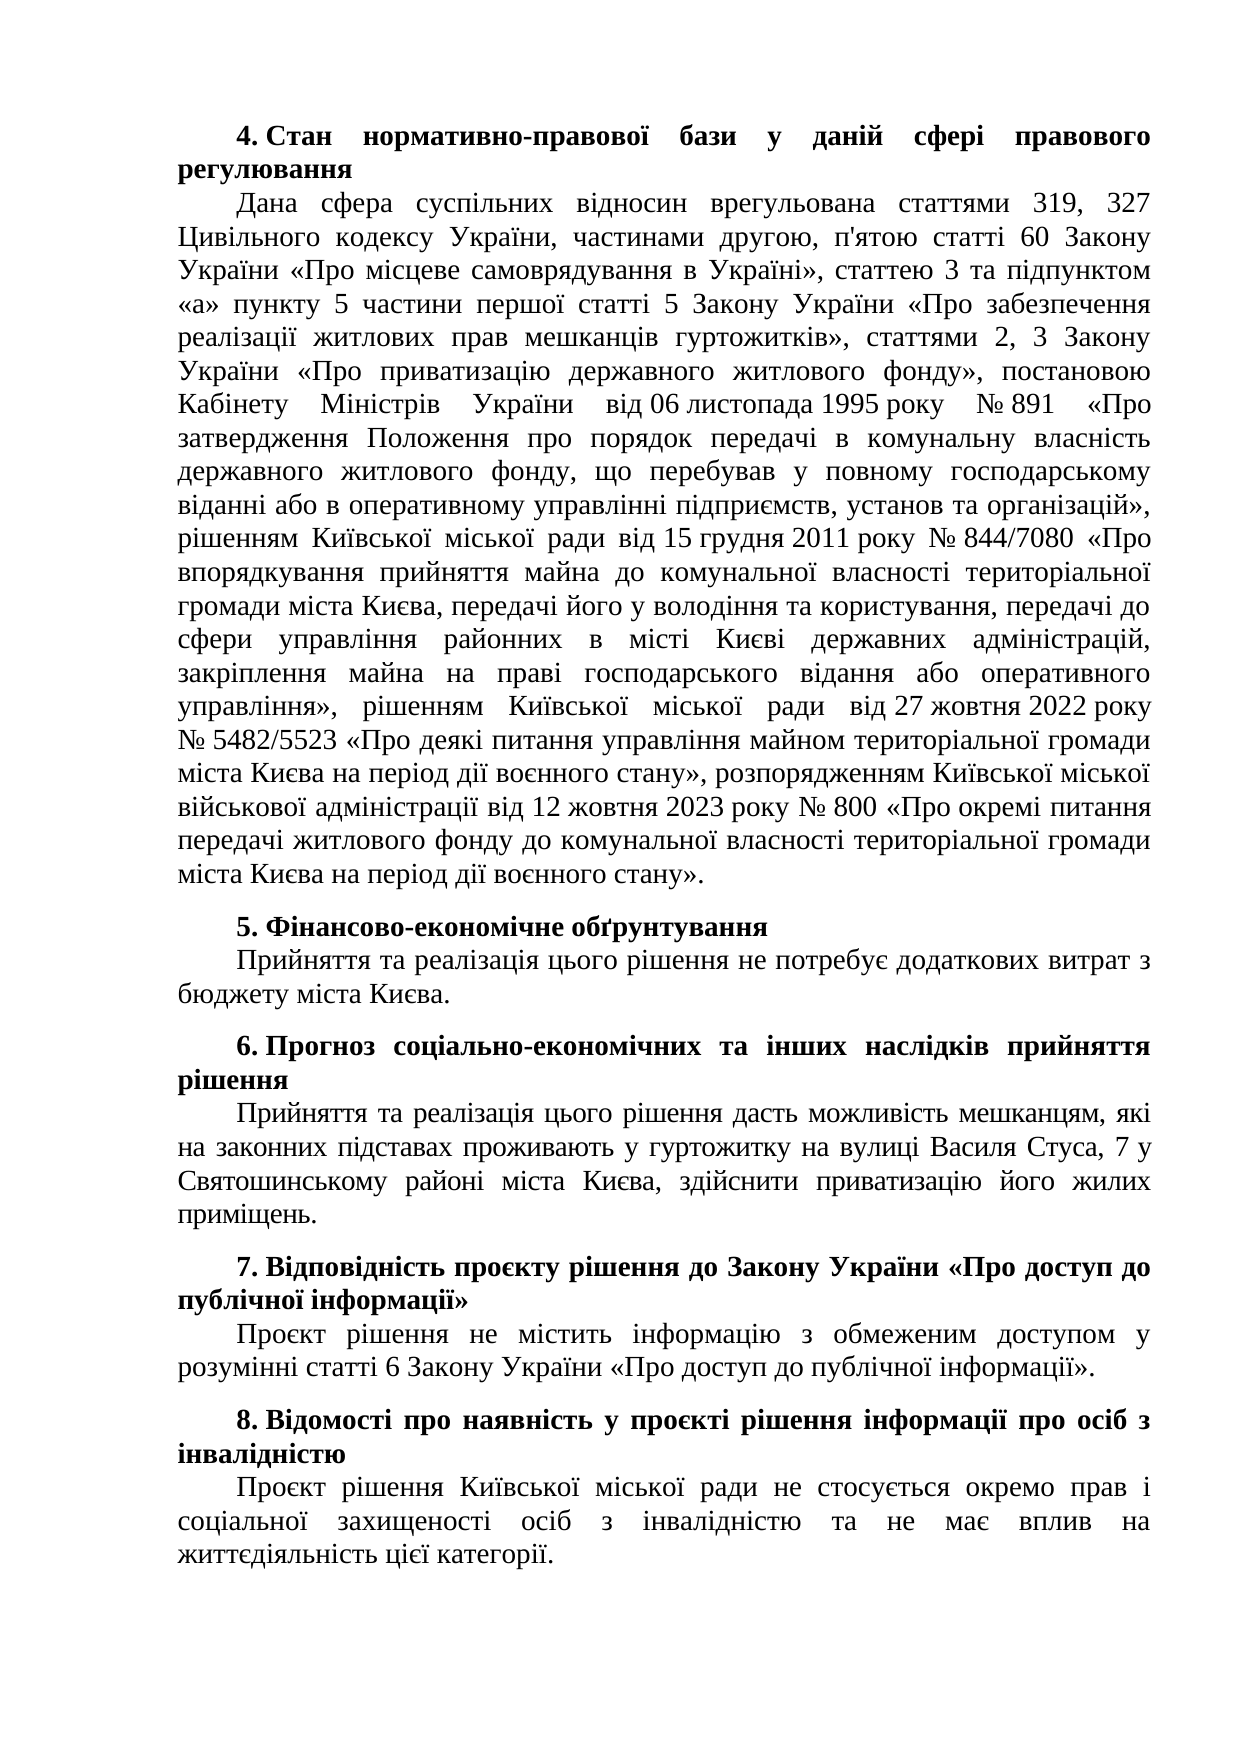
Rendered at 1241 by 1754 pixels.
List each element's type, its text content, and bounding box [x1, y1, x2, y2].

text 8. Відомості про наявність у проєкті рішення інформації про осіб з інвалідністю [177, 1402, 1152, 1469]
text 5. Фінансово-економічне обґрунтування [177, 909, 1152, 942]
text Дана сфера суспільних відносин врегульована статтями 319, 327 Цивільного кодексу України, частинами другою, п'ятою статті 60 Закону України «Про місцеве самоврядування в Україні», статтею 3 та підпунктом «а» пункту 5 частини першої статті 5 Закону України «Про забезпечення реалізації житлових прав мешканців гуртожитків», статтями 2, 3 Закону України «Про приватизацію державного житлового фонду», постановою Кабінету Міністрів України від 06 листопада 1995 року № 891 «Про затвердження Положення про порядок передачі в комунальну власність державного житлового фонду, що перебував у повному господарському віданні або в оперативному управлінні підприємств, установ та організацій», рішенням Київської міської ради від 15 грудня 2011 року № 844/7080 «Про впорядкування прийняття майна до комунальної власності територіальної громади міста Києва, передачі його у володіння та користування, передачі до сфери управління районних в місті Києві державних адміністрацій, закріплення майна на праві господарського відання або оперативного управління», рішенням Київської міської ради від 27 жовтня 2022 року № 5482/5523 «Про деякі питання управління майном територіальної громади міста Києва на період дії воєнного стану», розпорядженням Київської міської військової адміністрації від 12 жовтня 2023 року № 800 «Про окремі питання передачі житлового фонду до комунальної власності територіальної громади міста Києва на період дії воєнного стану». [177, 185, 1152, 889]
text Прийняття та реалізація цього рішення не потребує додаткових витрат з бюджету міста Києва. [177, 942, 1152, 1009]
text 4. Стан нормативно-правової бази у даній сфері правового регулювання [177, 118, 1152, 185]
text Проєкт рішення не містить інформацію з обмеженим доступом у розумінні статті 6 Закону України «Про доступ до публічної інформації». [177, 1316, 1152, 1383]
text 7. Відповідність проєкту рішення до Закону України «Про доступ до публічної інформації» [177, 1249, 1152, 1316]
text Прийняття та реалізація цього рішення дасть можливість мешканцям, які на законних підставах проживають у гуртожитку на вулиці Василя Стуса, 7 у Святошинському районі міста Києва, здійснити приватизацію його жилих приміщень. [177, 1096, 1152, 1230]
text Проєкт рішення Київської міської ради не стосується окремо прав і соціальної захищеності осіб з інвалідністю та не має вплив на життєдіяльність цієї категорії. [177, 1469, 1152, 1570]
text 6. Прогноз соціально-економічних та інших наслідків прийняття рішення [177, 1028, 1152, 1096]
